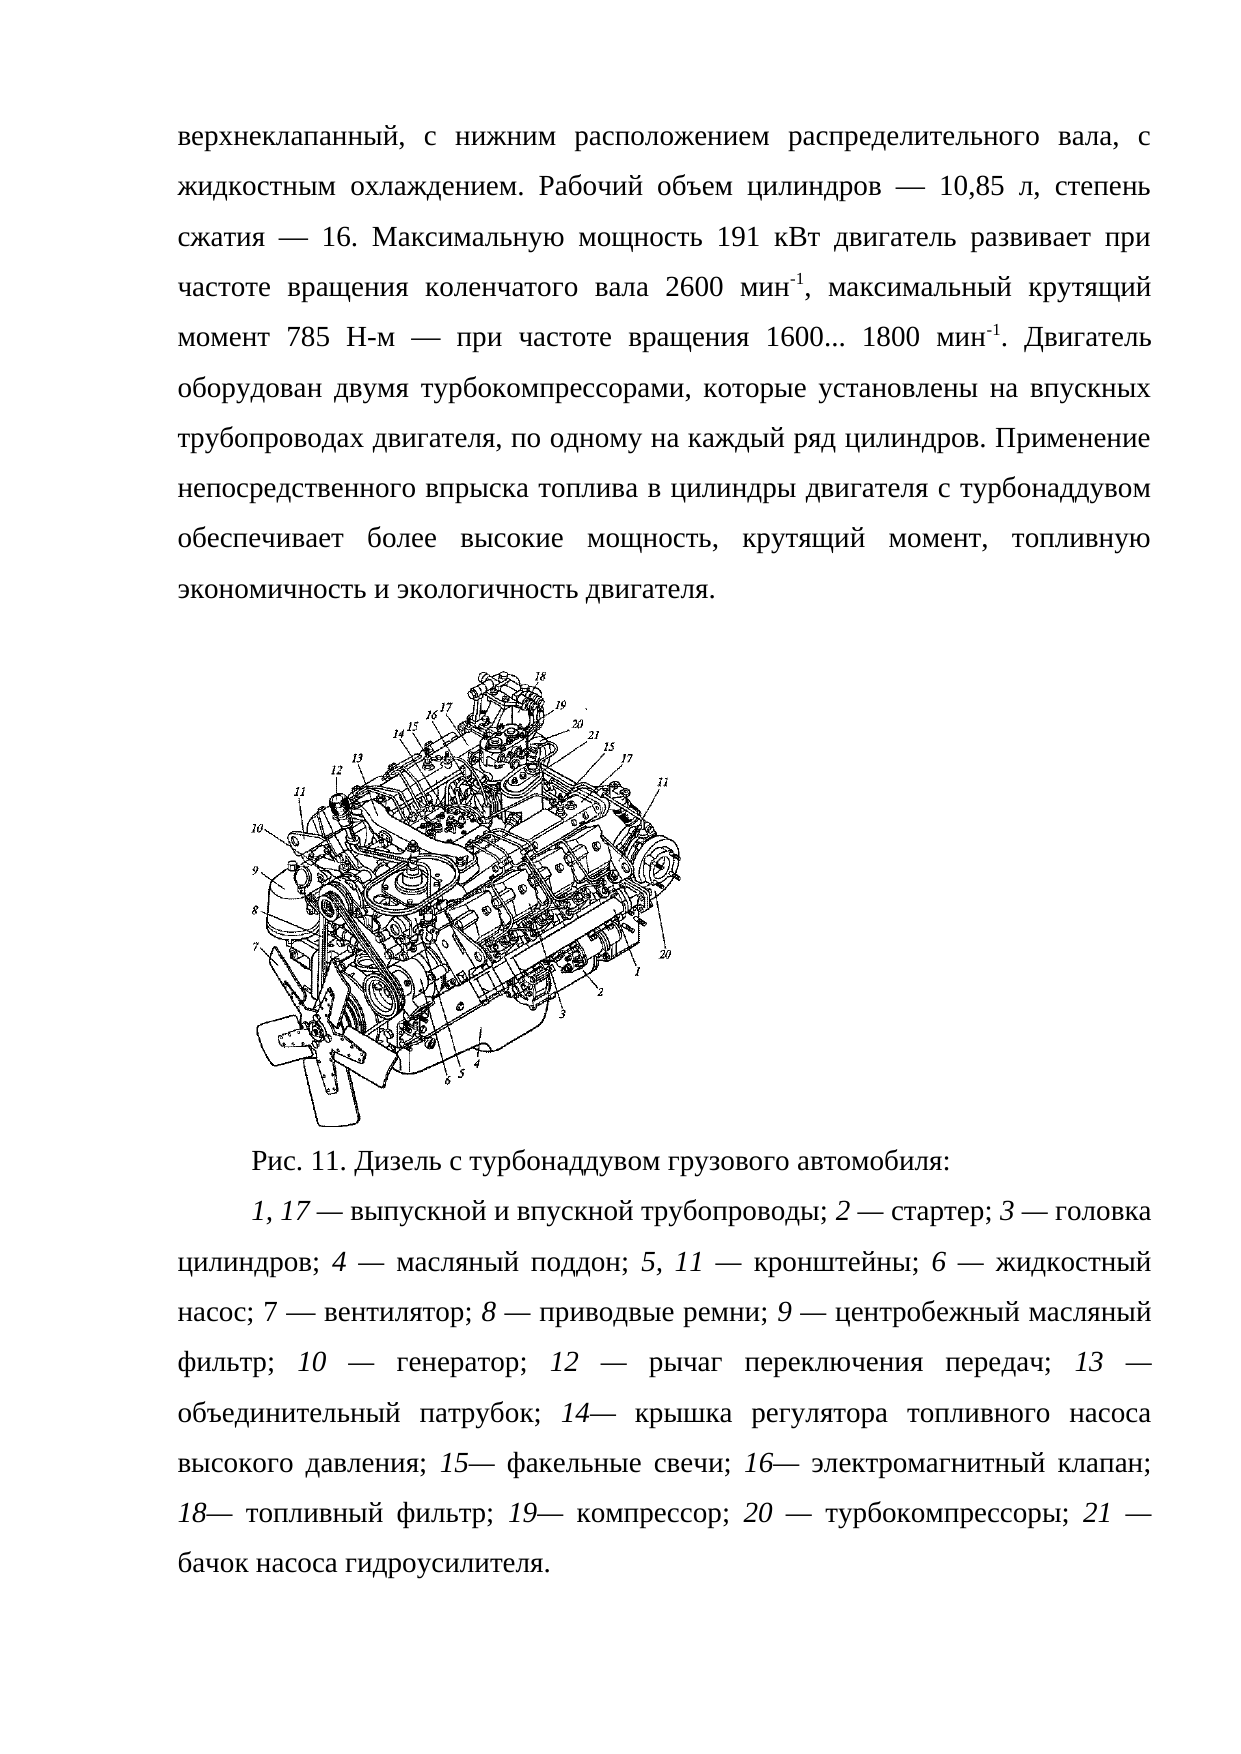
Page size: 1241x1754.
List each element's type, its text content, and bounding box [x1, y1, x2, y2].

text Рис. 11. Дизель с турбонаддувом грузового автомобиля: [177, 1143, 1152, 1177]
picture [251, 671, 681, 1127]
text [177, 118, 1152, 604]
text 1, 17 — выпускной и впускной трубопроводы; 2 — стартер; 3 — головка цилиндров; 4 — масляный поддон; 5, 11 — кронштейны; 6 — жидкостный насос; 7 — вентилятор; 8 — приводвые ремни; 9 — центробежный масляный фильтр; 10 — генератор; 12 — рычаг переключения передач; 13 — объединительный патрубок; 14— крышка регулятора топливного насоса высокого давления; 15— факельные свечи; 16— электромагнитный клапан; 18— топливный фильтр; 19— компрессор; 20 — турбокомпрессоры; 21 — бачок насоса гидроусилителя. [177, 1193, 1152, 1579]
